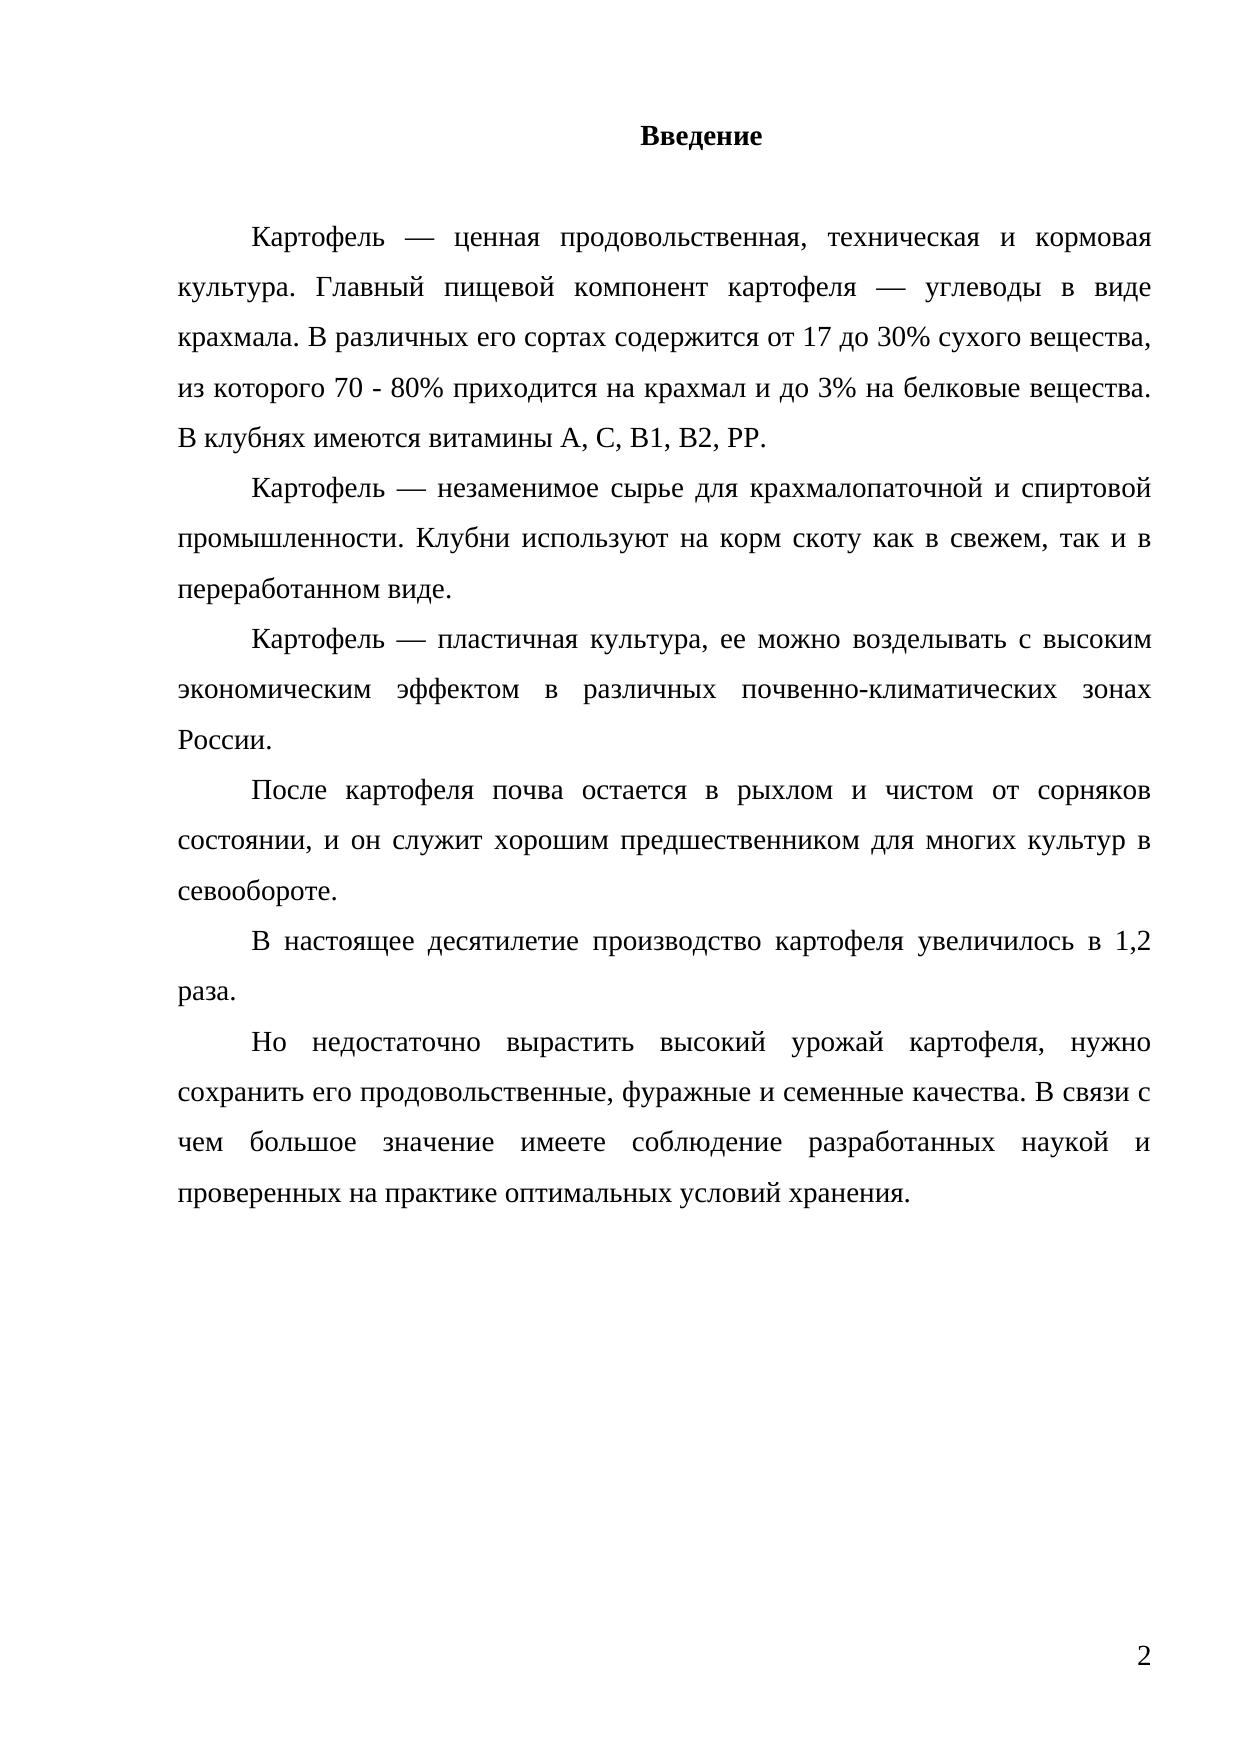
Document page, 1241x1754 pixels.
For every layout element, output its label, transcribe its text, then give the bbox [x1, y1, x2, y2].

text Картофель — пластичная культура, ее можно возделывать с высоким экономическим эффектом в различных почвенно-климатических зонах России. [177, 621, 1152, 755]
text Картофель — ценная продовольственная, техническая и кормовая культура. Главный пищевой компонент картофеля — углеводы в виде крахмала. В различных его сортах содержится от 17 до 30% сухого вещества, из которого 70 - 80% приходится на крахмал и до 3% на белковые вещества. В клубнях имеются витамины А, С, В1, В2, PP. [177, 219, 1152, 453]
text В настоящее десятилетие производство картофеля увеличилось в 1,2 раза. [177, 923, 1152, 1007]
text Введение [177, 118, 1152, 152]
text После картофеля почва остается в рыхлом и чистом от сорняков состоянии, и он служит хорошим предшественником для многих культур в севообороте. [177, 772, 1152, 906]
text Картофель — незаменимое сырье для крахмалопаточной и спиртовой промышленности. Клубни используют на корм скоту как в свежем, так и в переработанном виде. [177, 470, 1152, 604]
text Но недостаточно вырастить высокий урожай картофеля, нужно сохранить его продовольственные, фуражные и семенные качества. В связи с чем большое значение имеете соблюдение разработанных наукой и проверенных на практике оптимальных условий хранения. [177, 1024, 1152, 1208]
